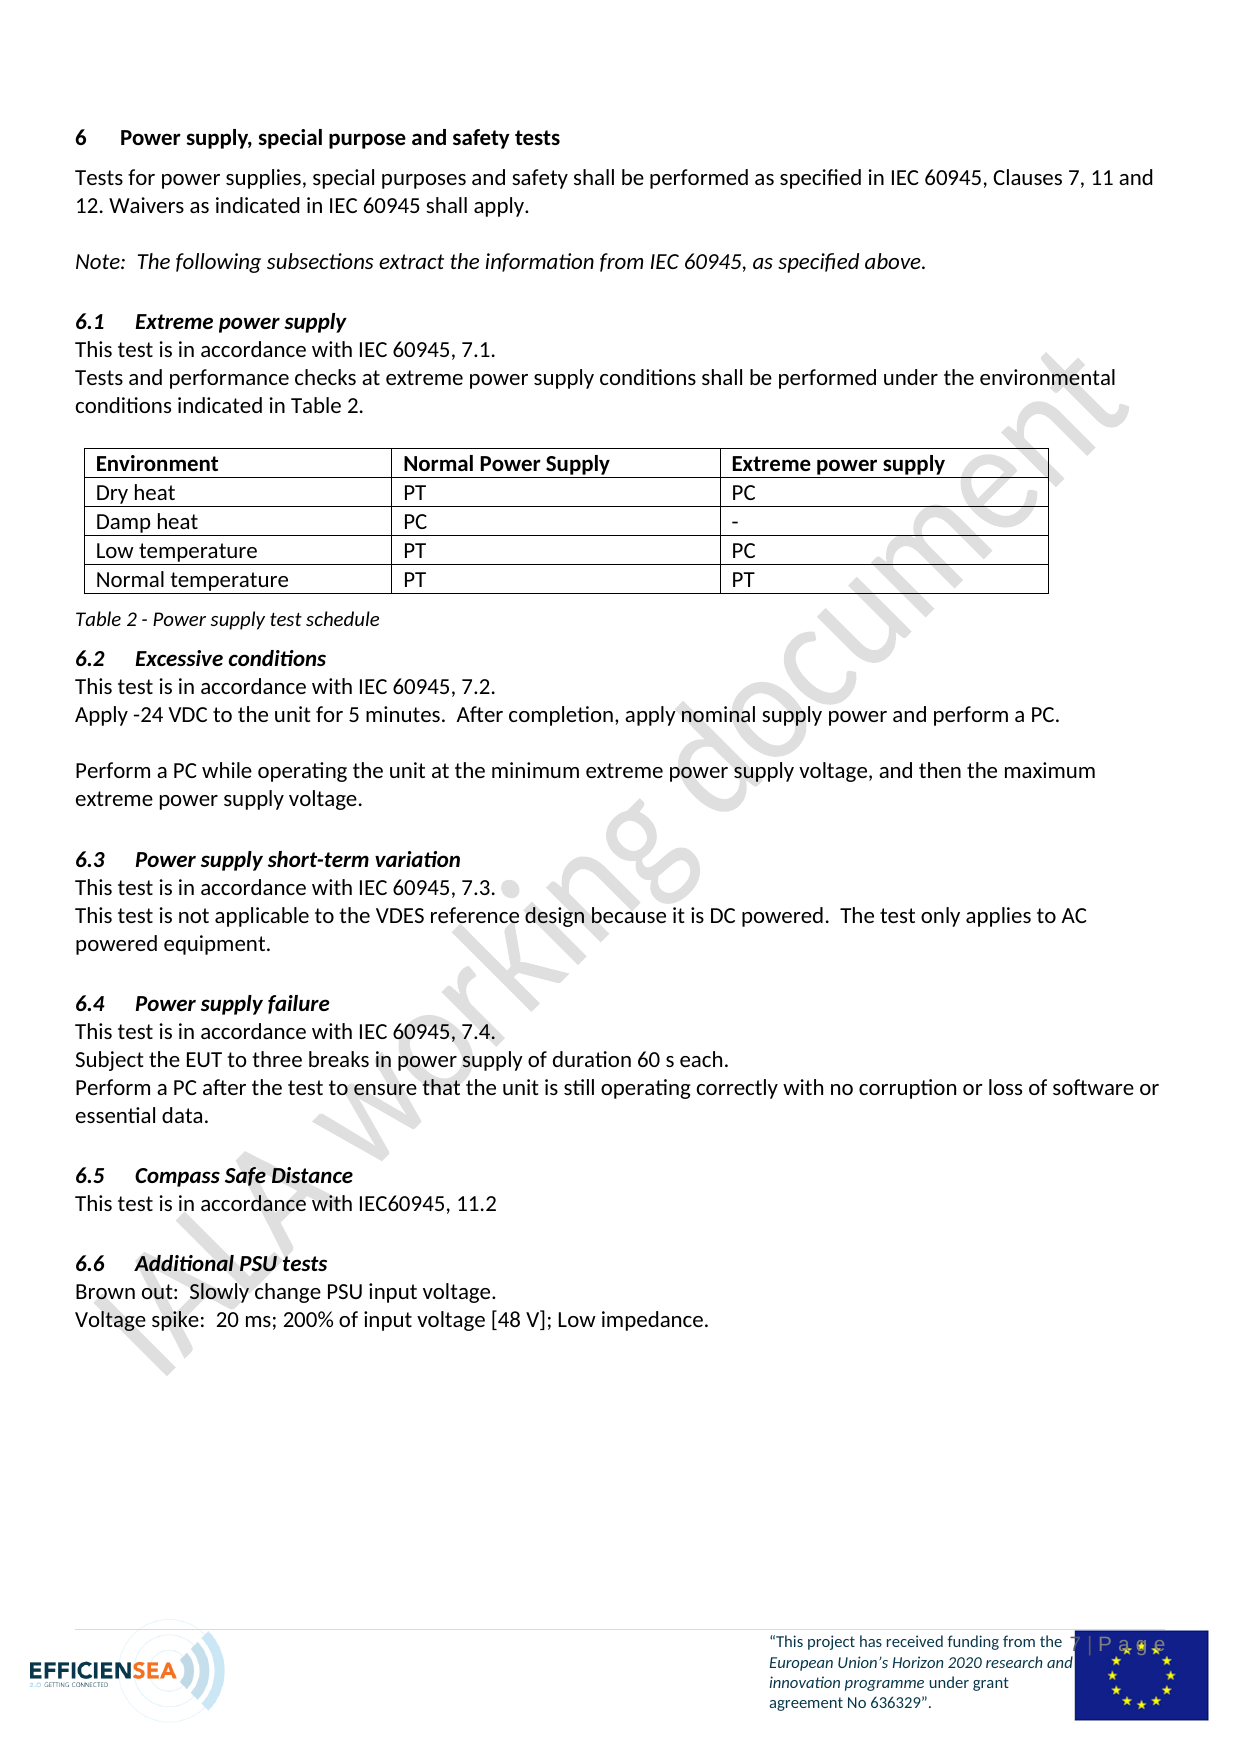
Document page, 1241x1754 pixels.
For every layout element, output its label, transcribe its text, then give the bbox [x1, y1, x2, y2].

text This test is in accordance with IEC 60945, 7.4. [75, 1017, 1165, 1045]
text Note: The following subsections extract the information from IEC 60945, as specified above. [75, 247, 1165, 275]
table_cell - [721, 507, 1048, 535]
subtitle Power supply short-term variation [75, 845, 1165, 873]
text Perform a PC while operating the unit at the minimum extreme power supply voltage, and then the maximum extreme power supply voltage. [75, 756, 1165, 812]
table_header Normal Power Supply [392, 449, 720, 477]
table_cell PC [721, 536, 1048, 564]
text Voltage spike: 20 ms; 200% of input voltage [48 V]; Low impedance. [75, 1306, 1165, 1333]
picture [23, 1611, 230, 1731]
table_cell PT [392, 536, 720, 564]
subtitle Extreme power supply [75, 307, 1165, 336]
subtitle Additional PSU tests [75, 1249, 1165, 1277]
text Brown out: Slowly change PSU input voltage. [75, 1277, 1165, 1306]
text This test is not applicable to the VDES reference design because it is DC powered. The test only applies to AC powered equipment. [75, 901, 1165, 957]
text Tests and performance checks at extreme power supply conditions shall be performed under the environmental conditions indicated in Table 2. [75, 363, 1165, 419]
table_header Environment [85, 449, 391, 477]
subtitle Excessive conditions [75, 644, 1165, 672]
text Apply -24 VDC to the unit for 5 minutes. After completion, apply nominal supply power and perform a PC. [75, 700, 1165, 728]
text This test is in accordance with IEC 60945, 7.3. [75, 873, 1165, 901]
table_cell Low temperature [85, 536, 391, 564]
table_cell Dry heat [85, 478, 391, 506]
text This test is in accordance with IEC 60945, 7.1. [75, 336, 1165, 363]
picture [1072, 1628, 1211, 1723]
subtitle Power supply failure [75, 989, 1165, 1017]
table_cell PT [392, 565, 720, 593]
table_cell PC [721, 478, 1048, 506]
text Tests for power supplies, special purposes and safety shall be performed as specified in IEC 60945, Clauses 7, 11 and 12. Waivers as indicated in IEC 60945 shall apply. [75, 163, 1165, 219]
table_header Extreme power supply [721, 449, 1048, 477]
table_cell Normal temperature [85, 565, 391, 593]
table_cell Damp heat [85, 507, 391, 535]
table_cell PT [392, 478, 720, 506]
subtitle Compass Safe Distance [75, 1161, 1165, 1189]
text Subject the EUT to three breaks in power supply of duration 60 s each. [75, 1045, 1165, 1073]
table_cell PT [721, 565, 1048, 593]
text This test is in accordance with IEC60945, 11.2 [75, 1189, 1165, 1217]
table_cell PC [392, 507, 720, 535]
text Perform a PC after the test to ensure that the unit is still operating correctly with no corruption or loss of software or essential data. [75, 1073, 1165, 1129]
text This test is in accordance with IEC 60945, 7.2. [75, 672, 1165, 700]
subtitle Power supply, special purpose and safety tests [75, 123, 1165, 151]
